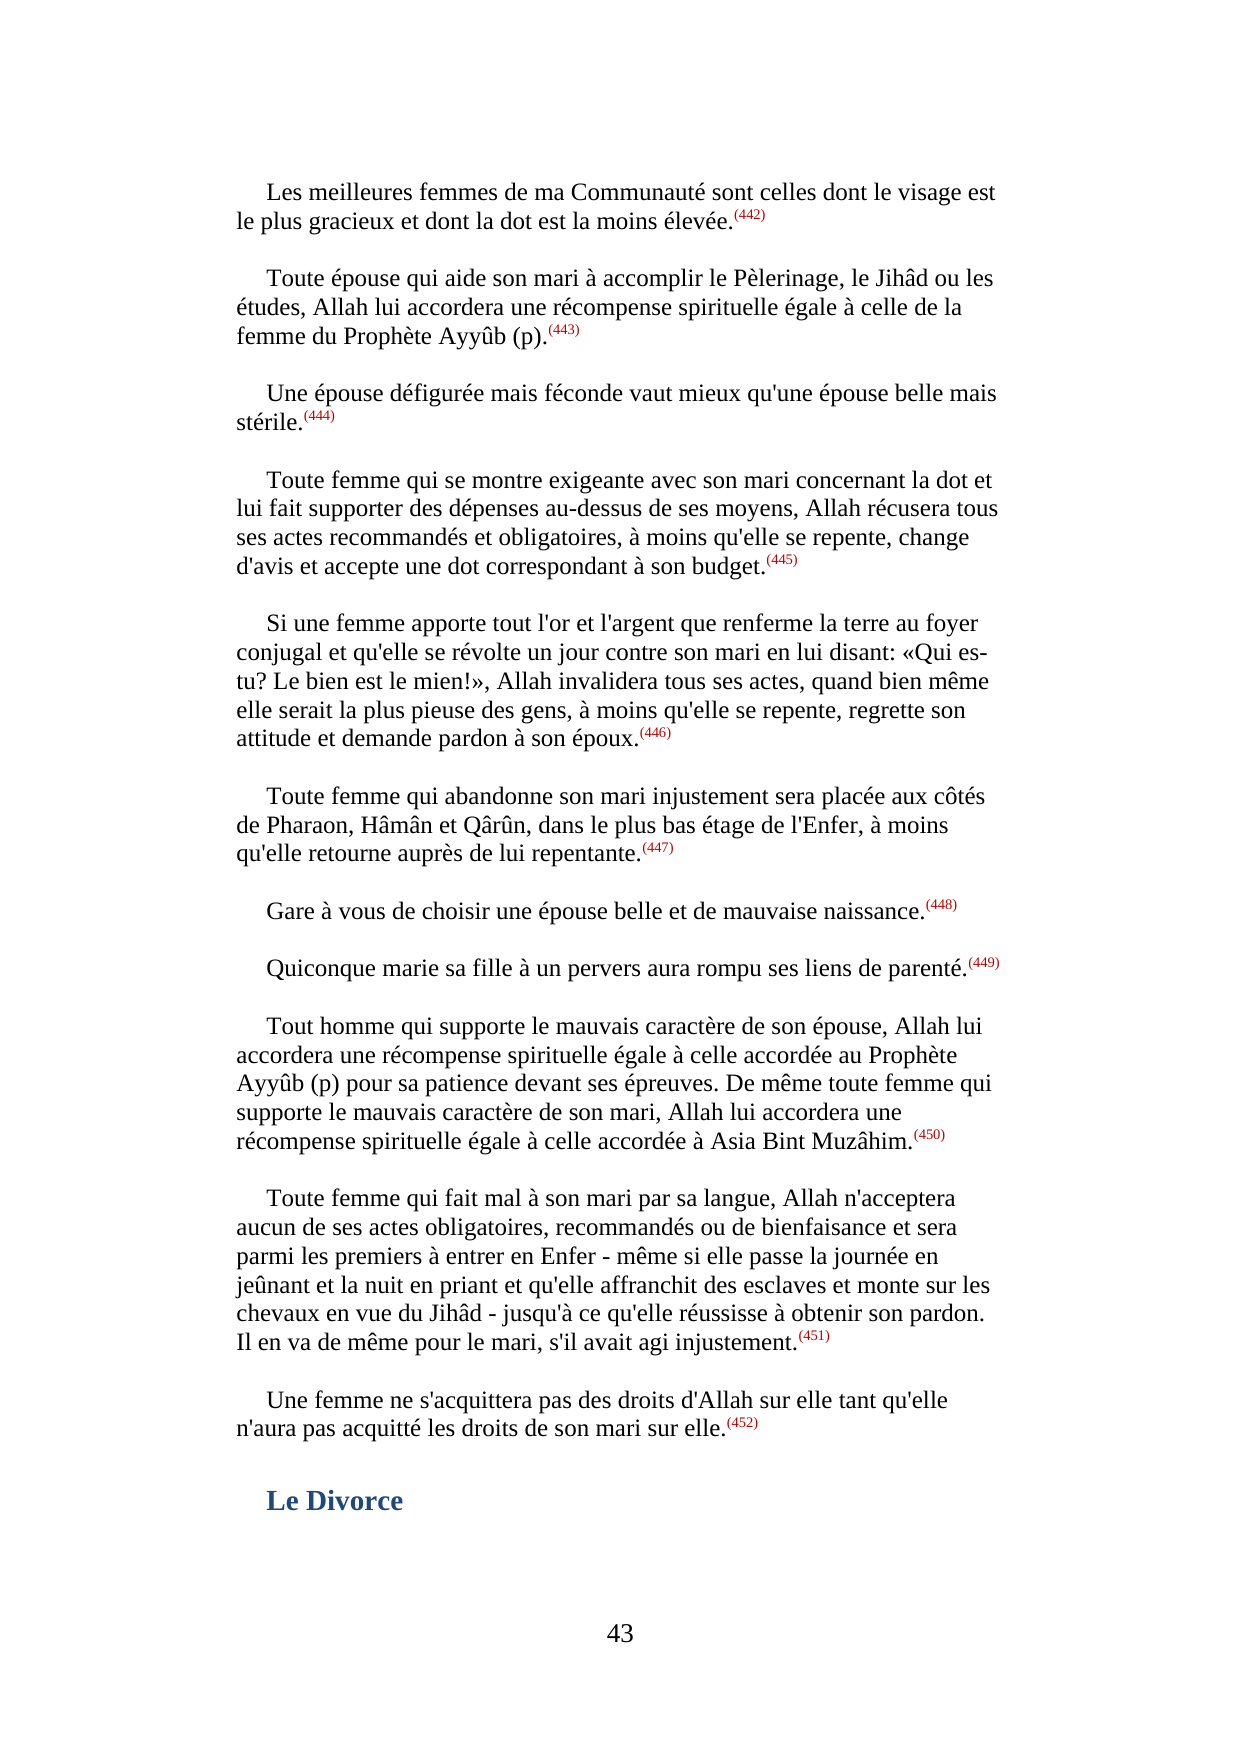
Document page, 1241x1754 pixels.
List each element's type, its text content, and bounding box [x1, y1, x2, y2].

text Les meilleures femmes de ma Communauté sont celles dont le visage est le plus gracieux et dont la dot est la moins élevée.(442) [236, 177, 1004, 235]
text Toute femme qui se montre exigeante avec son mari concernant la dot et lui fait supporter des dépenses au-dessus de ses moyens, Allah récusera tous ses actes recommandés et obligatoires, à moins qu'elle se repente, change d'avis et accepte une dot correspondant à son budget.(445) [236, 465, 1004, 580]
text Une épouse défigurée mais féconde vaut mieux qu'une épouse belle mais stérile.(444) [236, 378, 1004, 436]
subtitle Le Divorce [236, 1483, 1004, 1517]
text Si une femme apporte tout l'or et l'argent que renferme la terre au foyer conjugal et qu'elle se révolte un jour contre son mari en lui disant: «Qui es-tu? Le bien est le mien!», Allah invalidera tous ses actes, quand bien même elle serait la plus pieuse des gens, à moins qu'elle se repente, regrette son attitude et demande pardon à son époux.(446) [236, 608, 1004, 752]
text Toute épouse qui aide son mari à accomplir le Pèlerinage, le Jihâd ou les études, Allah lui accordera une récompense spirituelle égale à celle de la femme du Prophète Ayyûb (p).(443) [236, 263, 1004, 350]
text Gare à vous de choisir une épouse belle et de mauvaise naissance.(448) [236, 896, 1004, 925]
text Toute femme qui fait mal à son mari par sa langue, Allah n'acceptera aucun de ses actes obligatoires, recommandés ou de bienfaisance et sera parmi les premiers à entrer en Enfer - même si elle passe la journée en jeûnant et la nuit en priant et qu'elle affranchit des esclaves et monte sur les chevaux en vue du Jihâd - jusqu'à ce qu'elle réussisse à obtenir son pardon. Il en va de même pour le mari, s'il avait agi injustement.(451) [236, 1183, 1004, 1356]
text Tout homme qui supporte le mauvais caractère de son épouse, Allah lui accordera une récompense spirituelle égale à celle accordée au Prophète Ayyûb (p) pour sa patience devant ses épreuves. De même toute femme qui supporte le mauvais caractère de son mari, Allah lui accordera une récompense spirituelle égale à celle accordée à Asia Bint Muzâhim.(450) [236, 1011, 1004, 1155]
text Toute femme qui abandonne son mari injustement sera placée aux côtés de Pharaon, Hâmân et Qârûn, dans le plus bas étage de l'Enfer, à moins qu'elle retourne auprès de lui repentante.(447) [236, 781, 1004, 867]
text Quiconque marie sa fille à un pervers aura rompu ses liens de parenté.(449) [236, 953, 1004, 982]
text Une femme ne s'acquittera pas des droits d'Allah sur elle tant qu'elle n'aura pas acquitté les droits de son mari sur elle.(452) [236, 1385, 1004, 1442]
